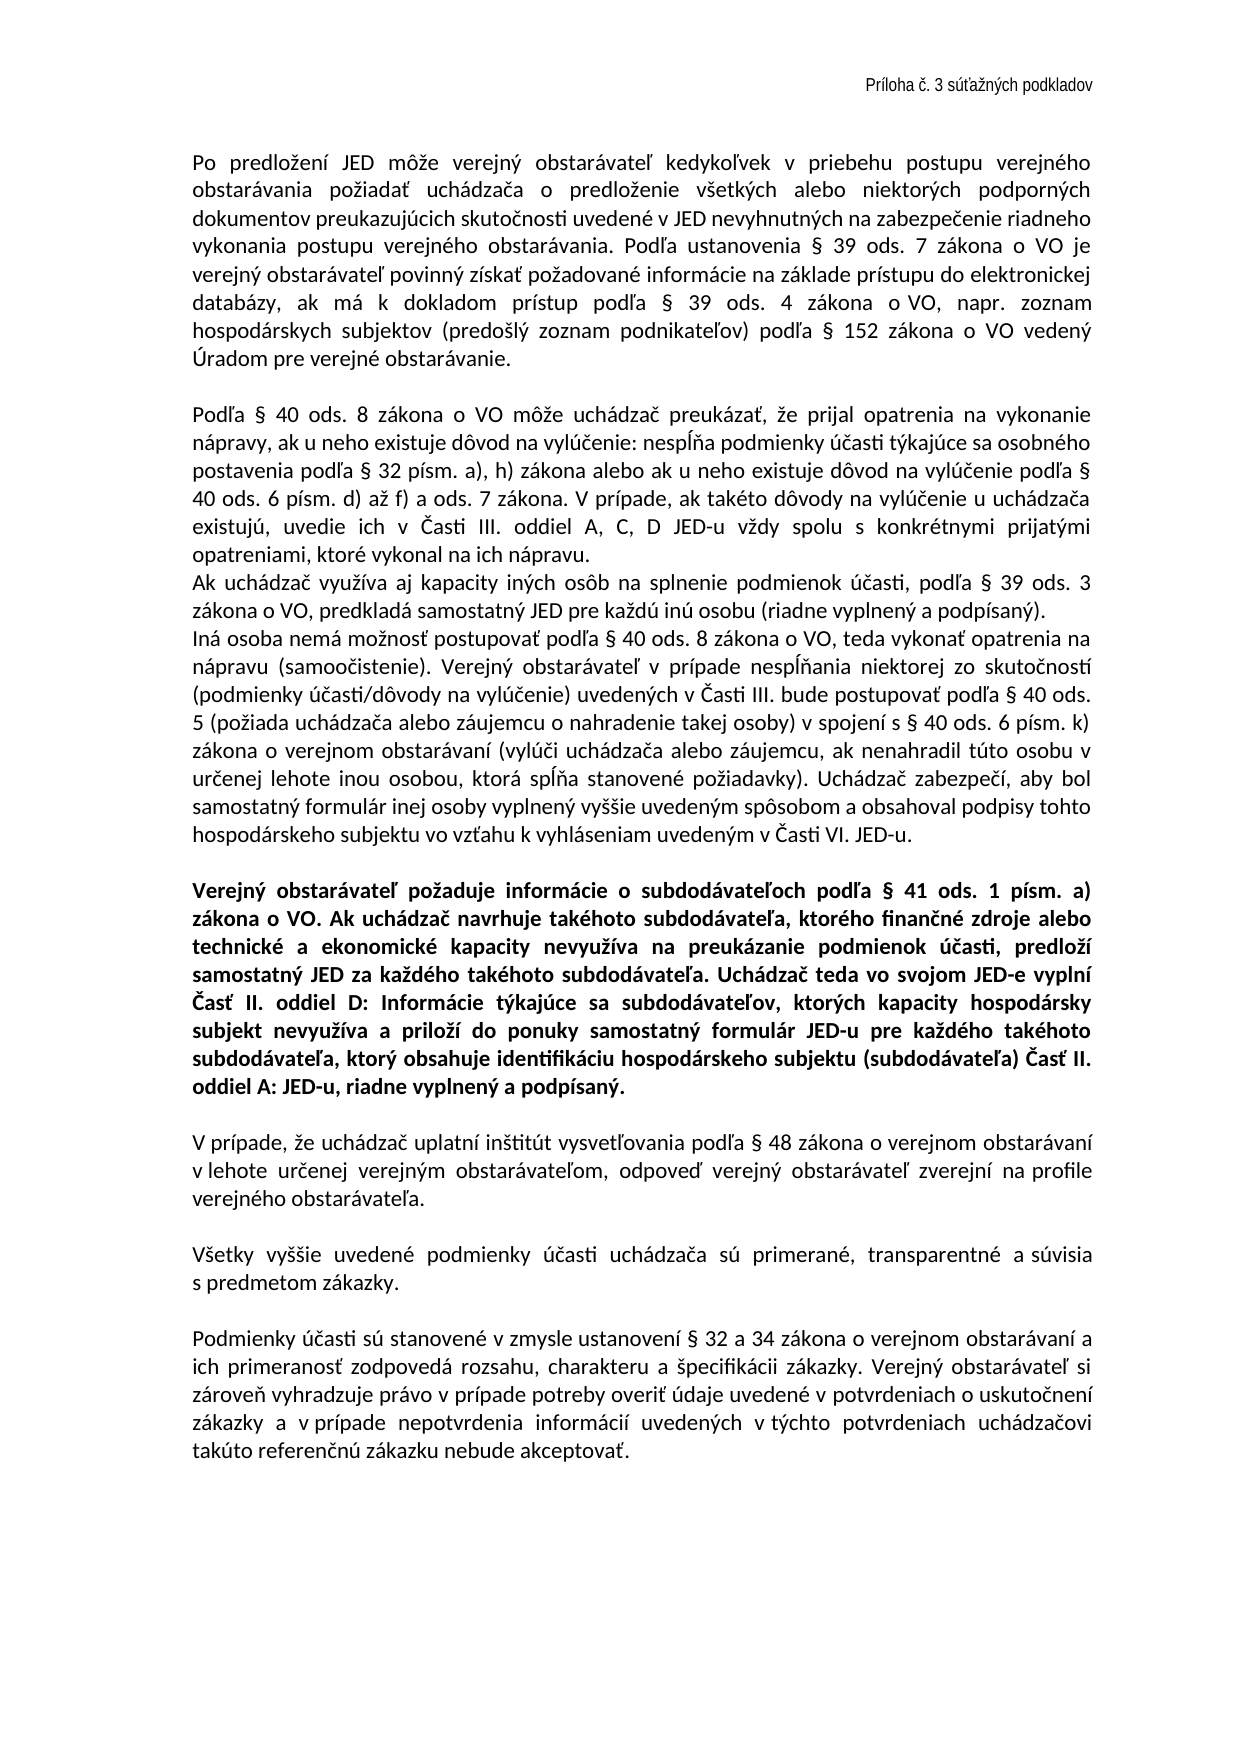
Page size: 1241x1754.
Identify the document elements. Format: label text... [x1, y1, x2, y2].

text Ak uchádzač využíva aj kapacity iných osôb na splnenie podmienok účasti, podľa § 39 ods. 3 zákona o VO, predkladá samostatný JED pre každú inú osobu (riadne vyplnený a podpísaný). [192, 568, 1093, 624]
text Všetky vyššie uvedené podmienky účasti uchádzača sú primerané, transparentné a súvisia s predmetom zákazky. [192, 1240, 1093, 1296]
text V prípade, že uchádzač uplatní inštitút vysvetľovania podľa § 48 zákona o verejnom obstarávaní v lehote určenej verejným obstarávateľom, odpoveď verejný obstarávateľ zverejní na profile verejného obstarávateľa. [192, 1128, 1093, 1212]
text Podmienky účasti sú stanovené v zmysle ustanovení § 32 a 34 zákona o verejnom obstarávaní a ich primeranosť zodpovedá rozsahu, charakteru a špecifikácii zákazky. Verejný obstarávateľ si zároveň vyhradzuje právo v prípade potreby overiť údaje uvedené v potvrdeniach o uskutočnení zákazky a v prípade nepotvrdenia informácií uvedených v týchto potvrdeniach uchádzačovi takúto referenčnú zákazku nebude akceptovať. [192, 1324, 1093, 1464]
text Iná osoba nemá možnosť postupovať podľa § 40 ods. 8 zákona o VO, teda vykonať opatrenia na nápravu (samoočistenie). Verejný obstarávateľ v prípade nespĺňania niektorej zo skutočností (podmienky účasti/dôvody na vylúčenie) uvedených v Časti III. bude postupovať podľa § 40 ods. 5 (požiada uchádzača alebo záujemcu o nahradenie takej osoby) v spojení s § 40 ods. 6 písm. k) zákona o verejnom obstarávaní (vylúči uchádzača alebo záujemcu, ak nenahradil túto osobu v určenej lehote inou osobou, ktorá spĺňa stanovené požiadavky). Uchádzač zabezpečí, aby bol samostatný formulár inej osoby vyplnený vyššie uvedeným spôsobom a obsahoval podpisy tohto hospodárskeho subjektu vo vzťahu k vyhláseniam uvedeným v Časti VI. JED-u. [192, 624, 1093, 848]
text Verejný obstarávateľ požaduje informácie o subdodávateľoch podľa § 41 ods. 1 písm. a) zákona o VO. Ak uchádzač navrhuje takéhoto subdodávateľa, ktorého finančné zdroje alebo technické a ekonomické kapacity nevyužíva na preukázanie podmienok účasti, predloží samostatný JED za každého takéhoto subdodávateľa. Uchádzač teda vo svojom JED-e vyplní Časť II. oddiel D: Informácie týkajúce sa subdodávateľov, ktorých kapacity hospodársky subjekt nevyužíva a priloží do ponuky samostatný formulár JED-u pre každého takéhoto subdodávateľa, ktorý obsahuje identifikáciu hospodárskeho subjektu (subdodávateľa) Časť II. oddiel A: JED-u, riadne vyplnený a podpísaný. [192, 876, 1093, 1100]
text Podľa § 40 ods. 8 zákona o VO môže uchádzač preukázať, že prijal opatrenia na vykonanie nápravy, ak u neho existuje dôvod na vylúčenie: nespĺňa podmienky účasti týkajúce sa osobného postavenia podľa § 32 písm. a), h) zákona alebo ak u neho existuje dôvod na vylúčenie podľa § 40 ods. 6 písm. d) až f) a ods. 7 zákona. V prípade, ak takéto dôvody na vylúčenie u uchádzača existujú, uvedie ich v Časti III. oddiel A, C, D JED-u vždy spolu s konkrétnymi prijatými opatreniami, ktoré vykonal na ich nápravu. [192, 400, 1093, 568]
text Po predložení JED môže verejný obstarávateľ kedykoľvek v priebehu postupu verejného obstarávania požiadať uchádzača o predloženie všetkých alebo niektorých podporných dokumentov preukazujúcich skutočnosti uvedené v JED nevyhnutných na zabezpečenie riadneho vykonania postupu verejného obstarávania. Podľa ustanovenia § 39 ods. 7 zákona o VO je verejný obstarávateľ povinný získať požadované informácie na základe prístupu do elektronickej databázy, ak má k dokladom prístup podľa § 39 ods. 4 zákona o VO, napr. zoznam hospodárskych subjektov (predošlý zoznam podnikateľov) podľa § 152 zákona o VO vedený Úradom pre verejné obstarávanie. [192, 148, 1093, 372]
